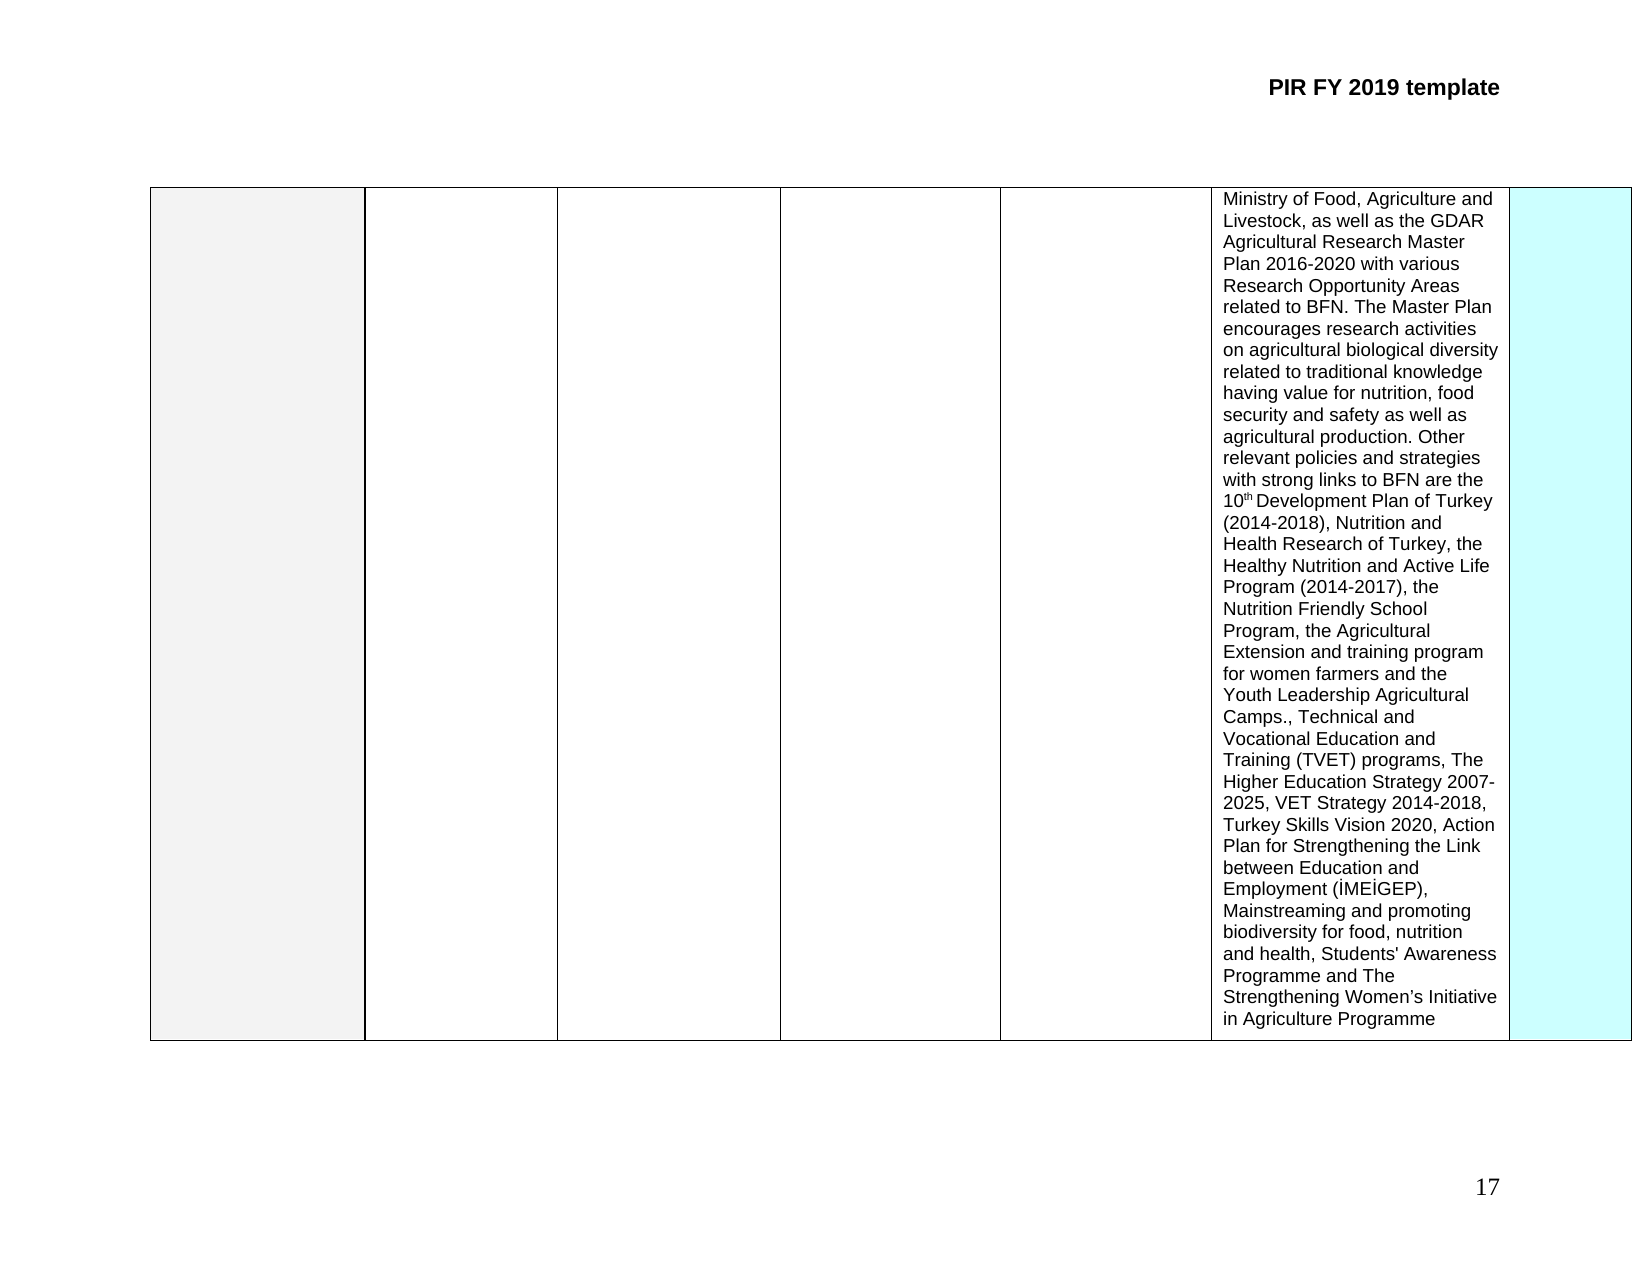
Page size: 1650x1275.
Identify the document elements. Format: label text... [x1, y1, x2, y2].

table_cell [781, 188, 1000, 1039]
table_cell S [1510, 188, 1631, 1039]
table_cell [1001, 188, 1211, 1039]
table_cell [1212, 188, 1509, 1039]
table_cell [366, 188, 557, 1039]
